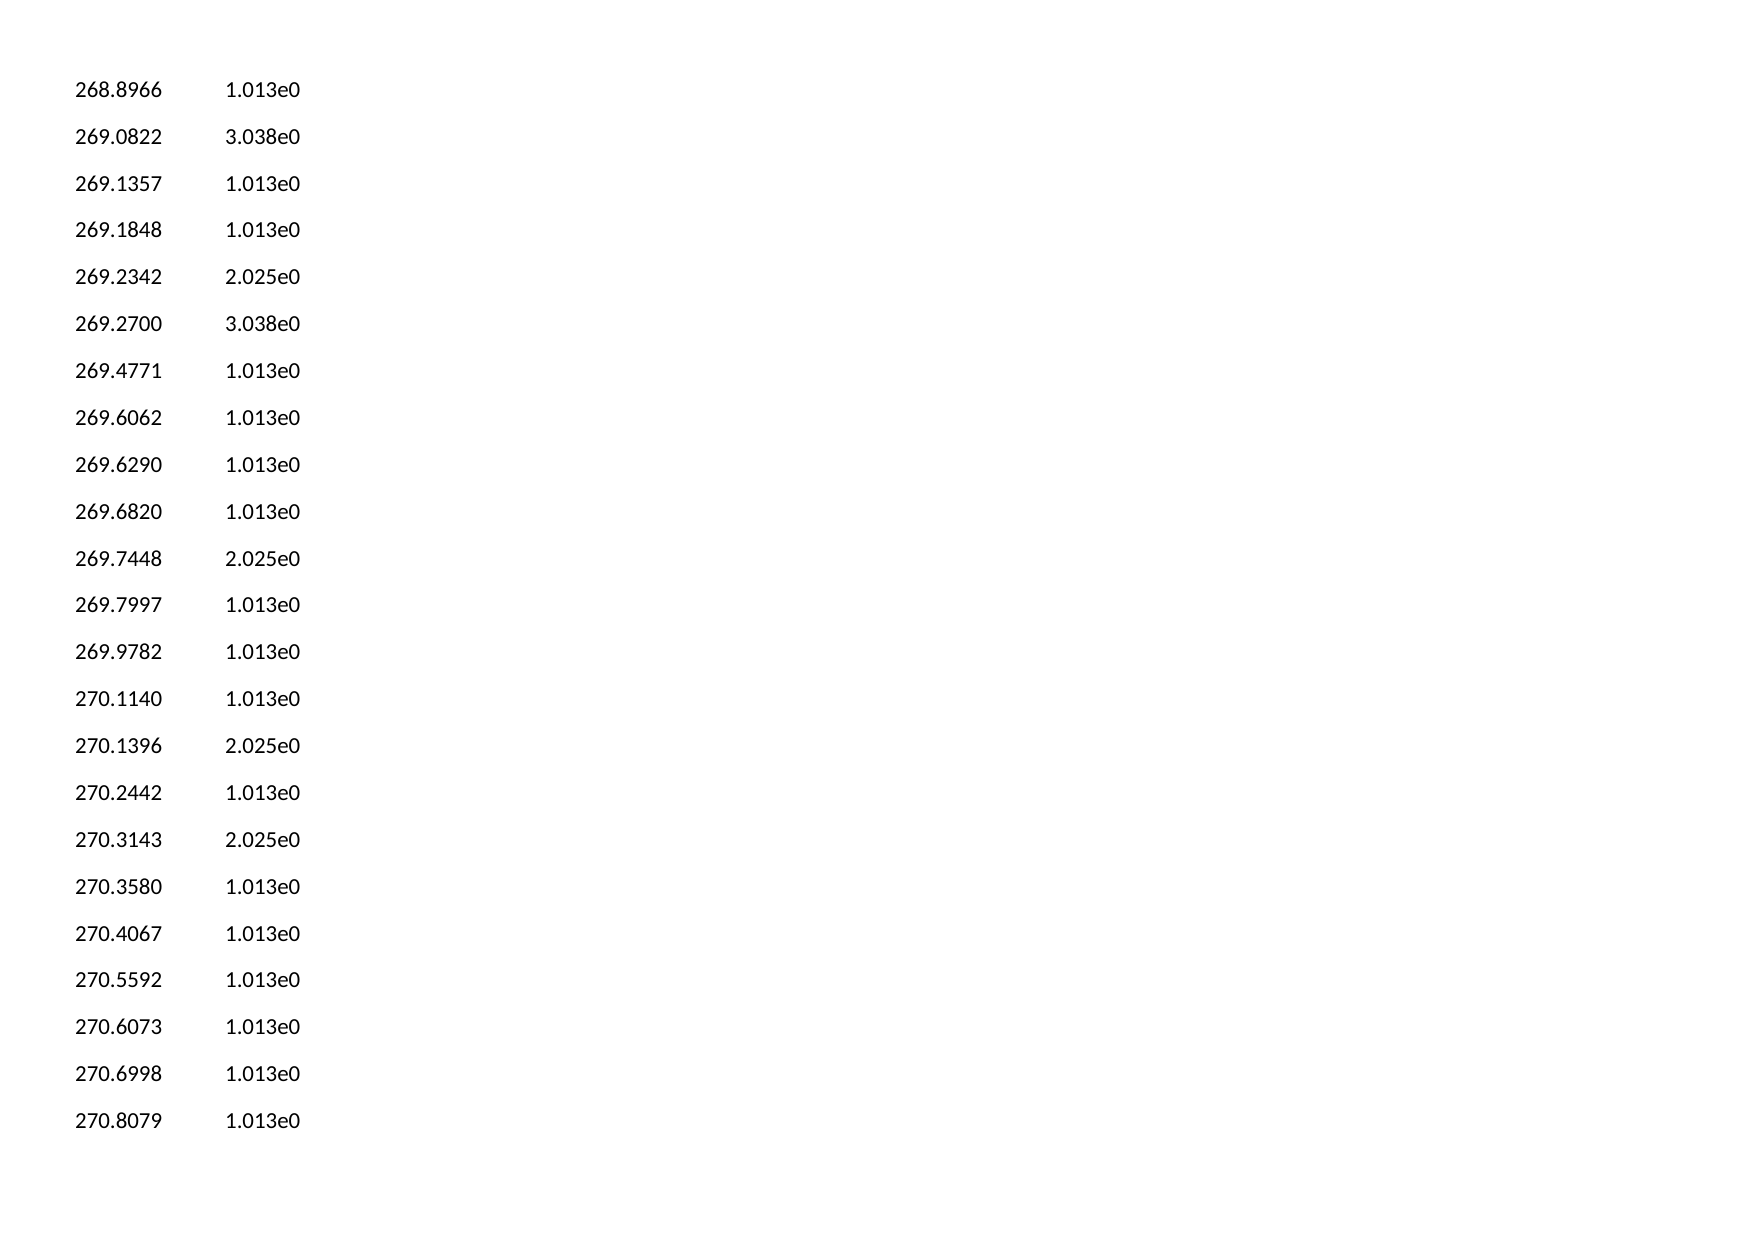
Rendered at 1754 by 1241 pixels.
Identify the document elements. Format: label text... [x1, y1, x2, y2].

text 269.7997 1.013e0 [75, 591, 1679, 619]
text 270.8079 1.013e0 [75, 1106, 1679, 1134]
text 269.7448 2.025e0 [75, 544, 1679, 572]
text 269.6062 1.013e0 [75, 403, 1679, 431]
text 268.8966 1.013e0 [75, 75, 1679, 103]
text 269.6290 1.013e0 [75, 450, 1679, 478]
text 269.0822 3.038e0 [75, 122, 1679, 150]
text 270.3580 1.013e0 [75, 872, 1679, 900]
text 269.6820 1.013e0 [75, 497, 1679, 525]
text 270.3143 2.025e0 [75, 825, 1679, 853]
text 270.1396 2.025e0 [75, 731, 1679, 759]
text 269.2342 2.025e0 [75, 262, 1679, 291]
text 270.1140 1.013e0 [75, 684, 1679, 712]
text 269.1357 1.013e0 [75, 169, 1679, 197]
text 270.4067 1.013e0 [75, 919, 1679, 947]
text 269.4771 1.013e0 [75, 356, 1679, 384]
text 270.6073 1.013e0 [75, 1012, 1679, 1041]
text 270.2442 1.013e0 [75, 778, 1679, 806]
text 270.5592 1.013e0 [75, 966, 1679, 994]
text 269.1848 1.013e0 [75, 216, 1679, 244]
text 269.2700 3.038e0 [75, 309, 1679, 337]
text 269.9782 1.013e0 [75, 637, 1679, 666]
text 270.6998 1.013e0 [75, 1059, 1679, 1087]
